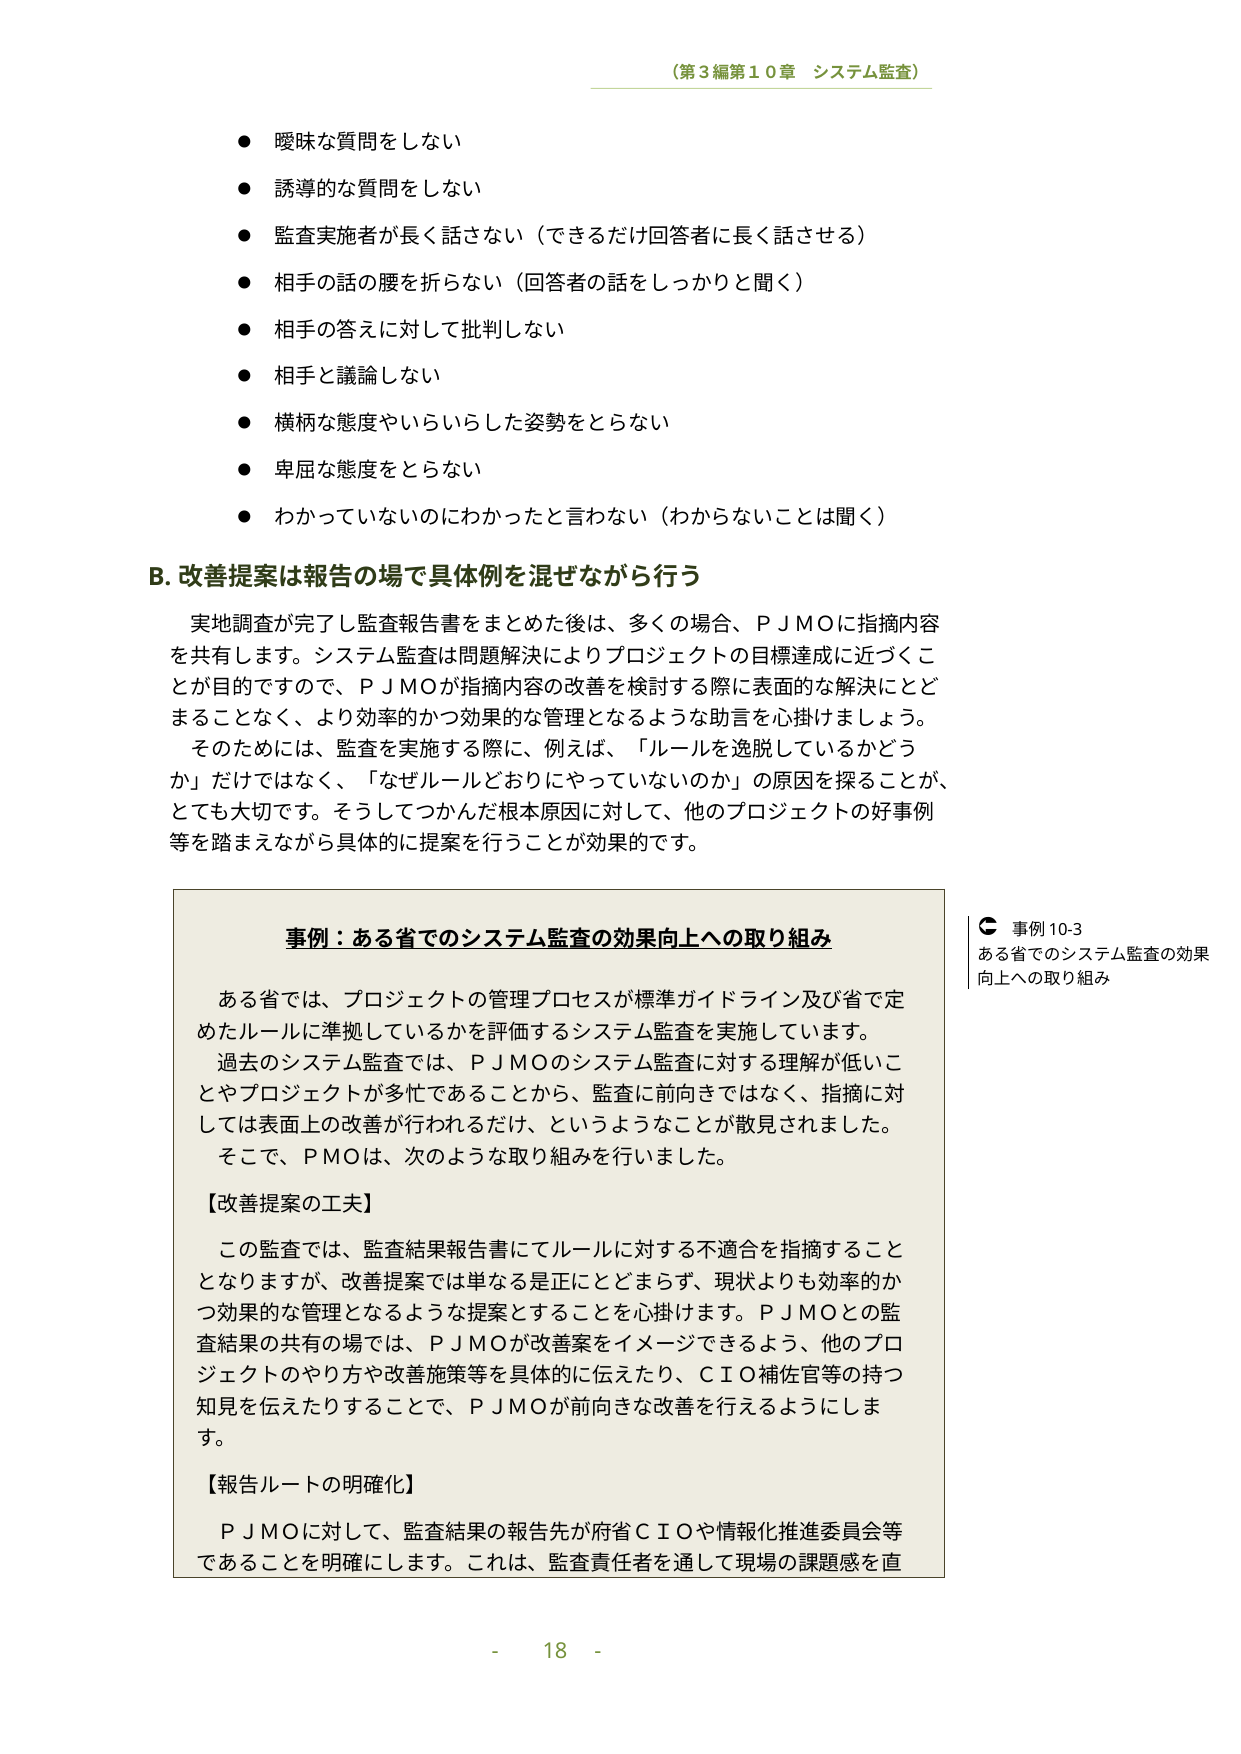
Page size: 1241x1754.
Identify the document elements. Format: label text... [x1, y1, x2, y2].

list 相手の答えに対して批判しない [236, 312, 945, 344]
list 曖昧な質問をしない [236, 125, 945, 156]
list 相手と議論しない [236, 359, 945, 391]
text 実地調査が完了し監査報告書をまとめた後は、多くの場合、ＰＪＭＯに指摘内容を共有します。システム監査は問題解決によりプロジェクトの目標達成に近づくことが目的ですので、ＰＪＭＯが指摘内容の改善を検討する際に表面的な解決にとどまることなく、より効率的かつ効果的な管理となるような助言を心掛けましょう。 [169, 607, 945, 732]
text そのためには、監査を実施する際に、例えば、「ルールを逸脱しているかどうか」だけではなく、「なぜルールどおりにやっていないのか」の原因を探ることが、とても大切です。そうしてつかんだ根本原因に対して、他のプロジェクトの好事例等を踏まえながら具体的に提案を行うことが効果的です。 [169, 732, 945, 857]
subtitle 改善提案は報告の場で具体例を混ぜながら行う [148, 562, 945, 592]
list 監査実施者が長く話さない（できるだけ回答者に長く話させる） [236, 219, 945, 250]
list 相手の話の腰を折らない（回答者の話をしっかりと聞く） [236, 266, 945, 297]
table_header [174, 890, 944, 1577]
list 横柄な態度やいらいらした姿勢をとらない [236, 406, 945, 437]
list わかっていないのにわかったと言わない（わからないことは聞く） [236, 500, 945, 531]
list 卑屈な態度をとらない [236, 453, 945, 484]
list 誘導的な質問をしない [236, 172, 945, 203]
